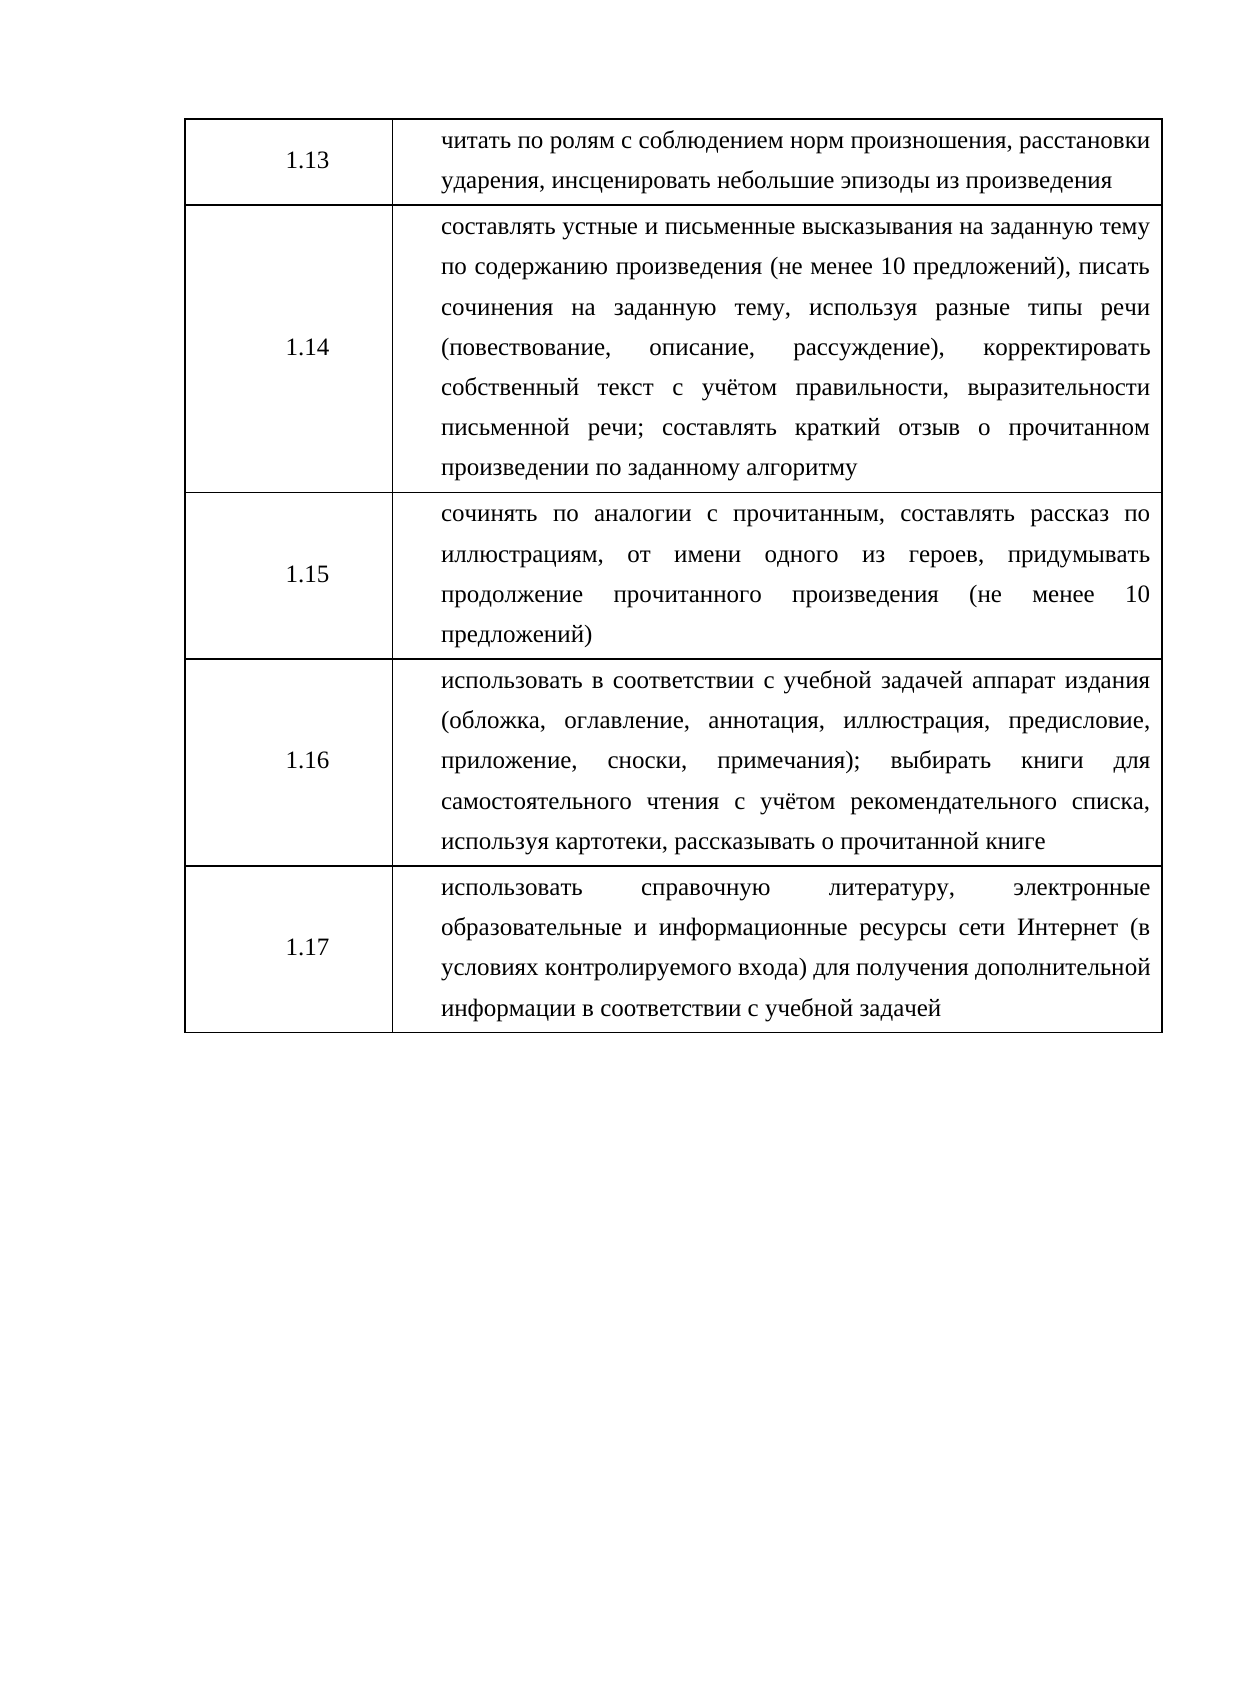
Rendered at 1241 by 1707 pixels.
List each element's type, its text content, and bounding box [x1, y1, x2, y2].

table_cell использовать в соответствии с учебной задачей аппарат издания (обложка, оглавление, аннотация, иллюстрация, предисловие, приложение, сноски, примечания); выбирать книги для самостоятельного чтения с учётом рекомендательного списка, используя картотеки, рассказывать о прочитанной книге [393, 660, 1161, 865]
table_cell читать по ролям с соблюдением норм произношения, расстановки ударения, инсценировать небольшие эпизоды из произведения [393, 120, 1161, 204]
table_cell 1.16 [186, 660, 392, 865]
table_cell 1.15 [186, 493, 392, 658]
table_cell 1.17 [186, 867, 392, 1032]
table_cell 1.14 [186, 206, 392, 492]
table_cell составлять устные и письменные высказывания на заданную тему по содержанию произведения (не менее 10 предложений), писать сочинения на заданную тему, используя разные типы речи (повествование, описание, рассуждение), корректировать собственный текст с учётом правильности, выразительности письменной речи; составлять краткий отзыв о прочитанном произведении по заданному алгоритму [393, 206, 1161, 492]
table_cell 1.13 [186, 120, 392, 204]
table_cell использовать справочную литературу, электронные образовательные и информационные ресурсы сети Интернет (в условиях контролируемого входа) для получения дополнительной информации в соответствии с учебной задачей [393, 867, 1161, 1032]
table_cell сочинять по аналогии с прочитанным, составлять рассказ по иллюстрациям, от имени одного из героев, придумывать продолжение прочитанного произведения (не менее 10 предложений) [393, 493, 1161, 658]
